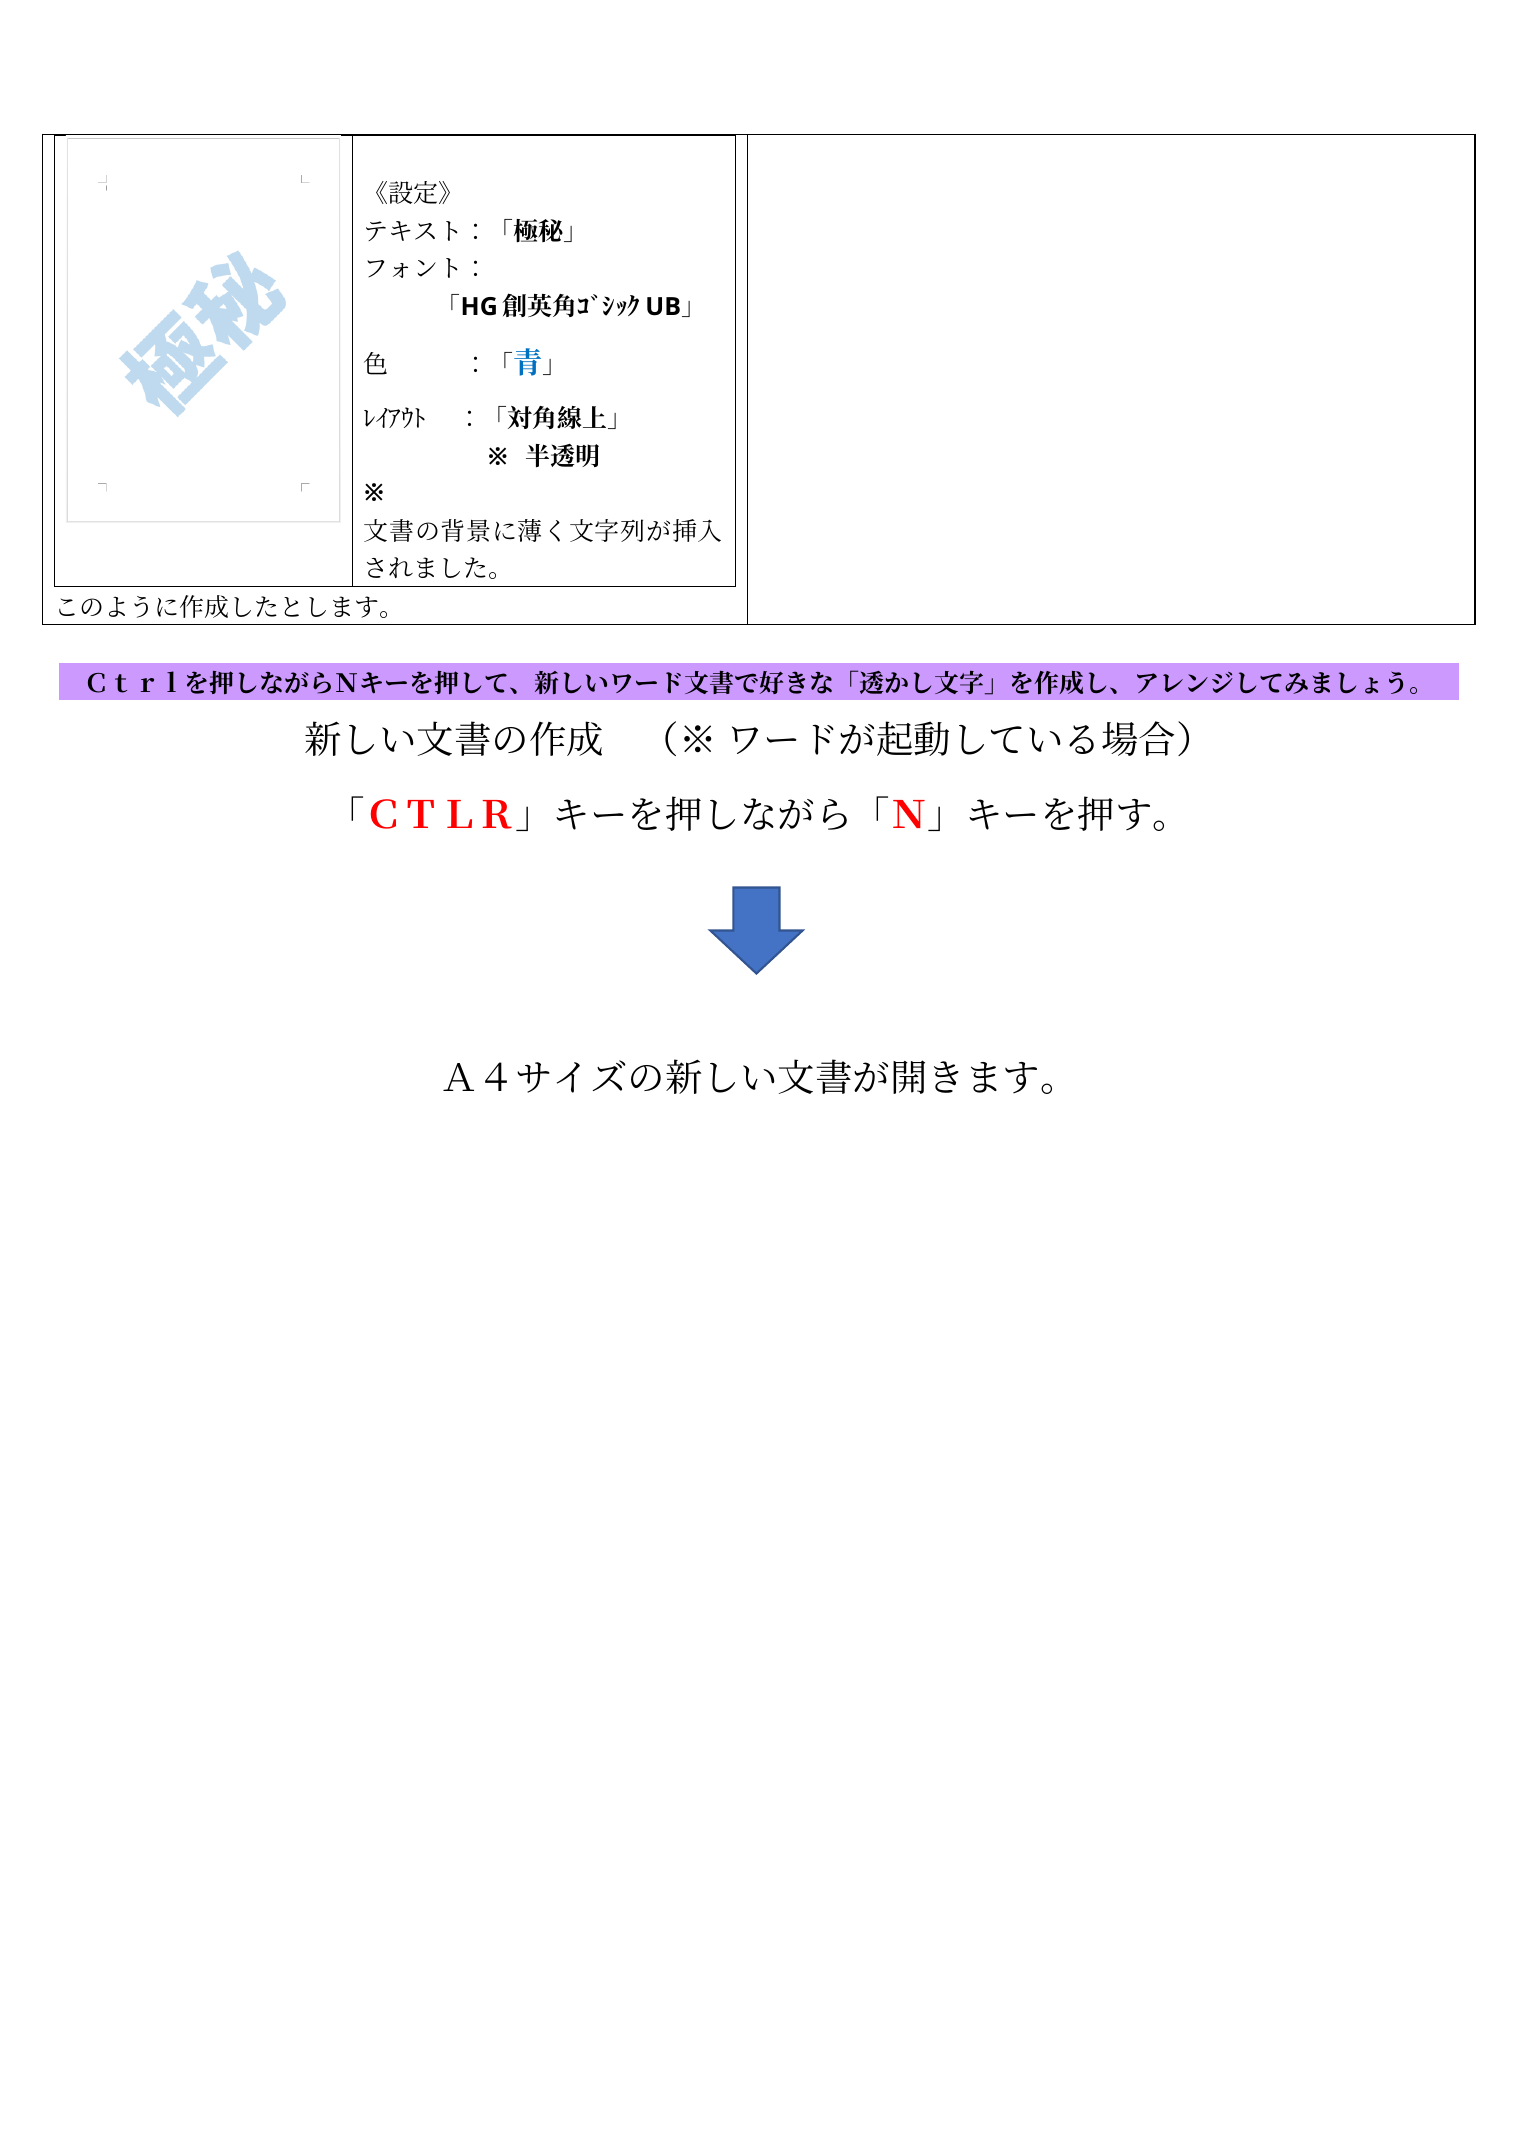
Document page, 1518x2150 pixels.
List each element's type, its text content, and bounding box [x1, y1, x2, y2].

text Ａ４サイズの新しい文書が開きます。 [59, 1038, 1459, 1113]
text 新しい文書の作成 （※ ワードが起動している場合） [59, 700, 1459, 775]
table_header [748, 135, 1474, 624]
text Ｃｔｒｌを押しながらＮキーを押して、新しいワード文書で好きな「透かし文字」を作成し、アレンジしてみましょう。 [59, 663, 1459, 700]
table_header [43, 135, 747, 624]
picture [65, 135, 341, 523]
text 「ＣＴＬＲ」キーを押しながら「Ｎ」キーを押す。 [59, 775, 1459, 850]
